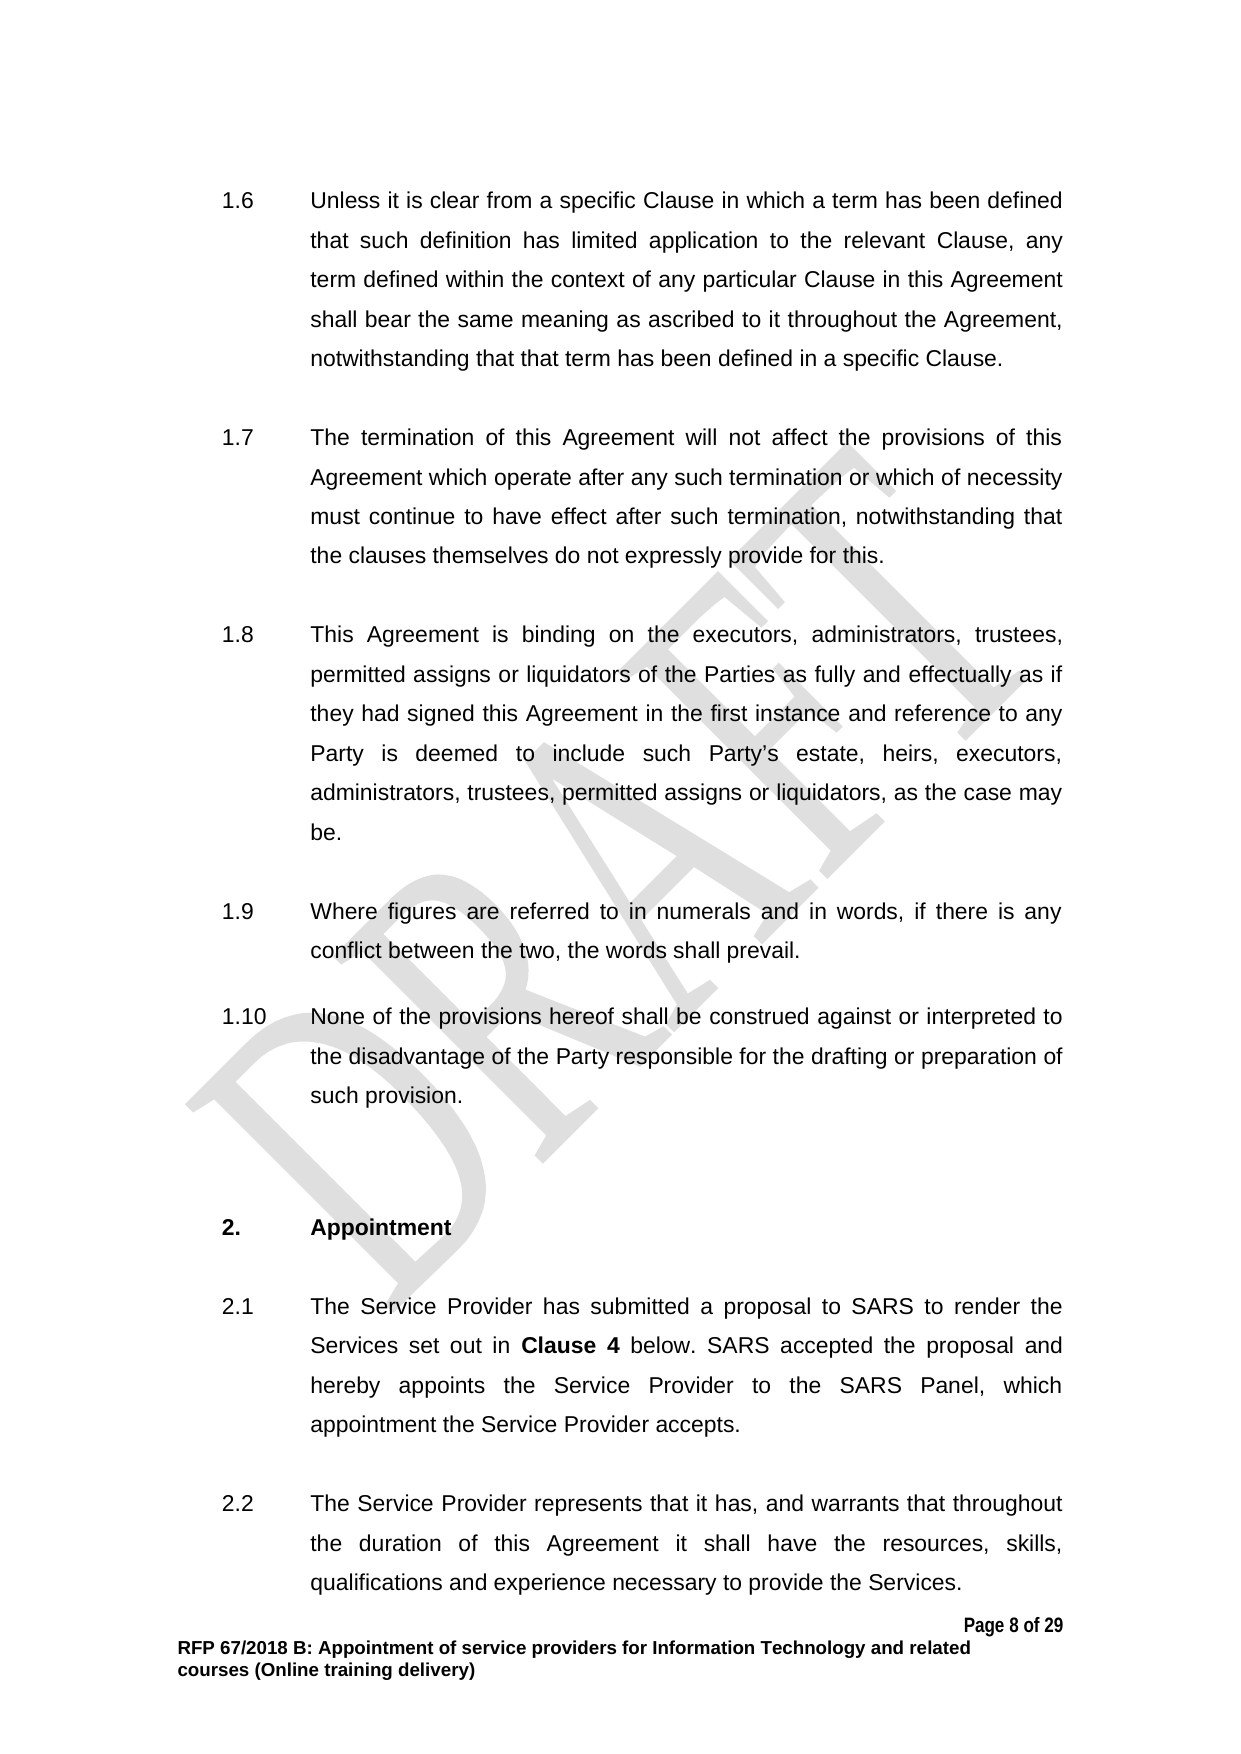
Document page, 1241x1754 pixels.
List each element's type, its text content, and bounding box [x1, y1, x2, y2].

list The termination of this Agreement will not affect the provisions of this Agreement which operate after any such termination or which of necessity must continue to have effect after such termination, notwithstanding that the clauses themselves do not expressly provide for this. [222, 424, 1063, 569]
list The Service Provider has submitted a proposal to SARS to render the Services set out in Clause 4 below. SARS accepted the proposal and hereby appoints the Service Provider to the SARS Panel, which appointment the Service Provider accepts. [222, 1293, 1063, 1437]
list This Agreement is binding on the executors, administrators, trustees, permitted assigns or liquidators of the Parties as fully and effectually as if they had signed this Agreement in the first instance and reference to any Party is deemed to include such Party’s estate, heirs, executors, administrators, trustees, permitted assigns or liquidators, as the case may be. [222, 621, 1063, 845]
list The Service Provider represents that it has, and warrants that throughout the duration of this Agreement it shall have the resources, skills, qualifications and experience necessary to provide the Services. [222, 1490, 1063, 1595]
list None of the provisions hereof shall be construed against or interpreted to the disadvantage of the Party responsible for the drafting or preparation of such provision. [222, 1003, 1063, 1108]
list Unless it is clear from a specific Clause in which a term has been defined that such definition has limited application to the relevant Clause, any term defined within the context of any particular Clause in this Agreement shall bear the same meaning as ascribed to it throughout the Agreement, notwithstanding that that term has been defined in a specific Clause. [222, 187, 1063, 371]
subtitle Appointment [222, 1214, 1063, 1240]
list Where figures are referred to in numerals and in words, if there is any conflict between the two, the words shall prevail. [222, 898, 1063, 964]
